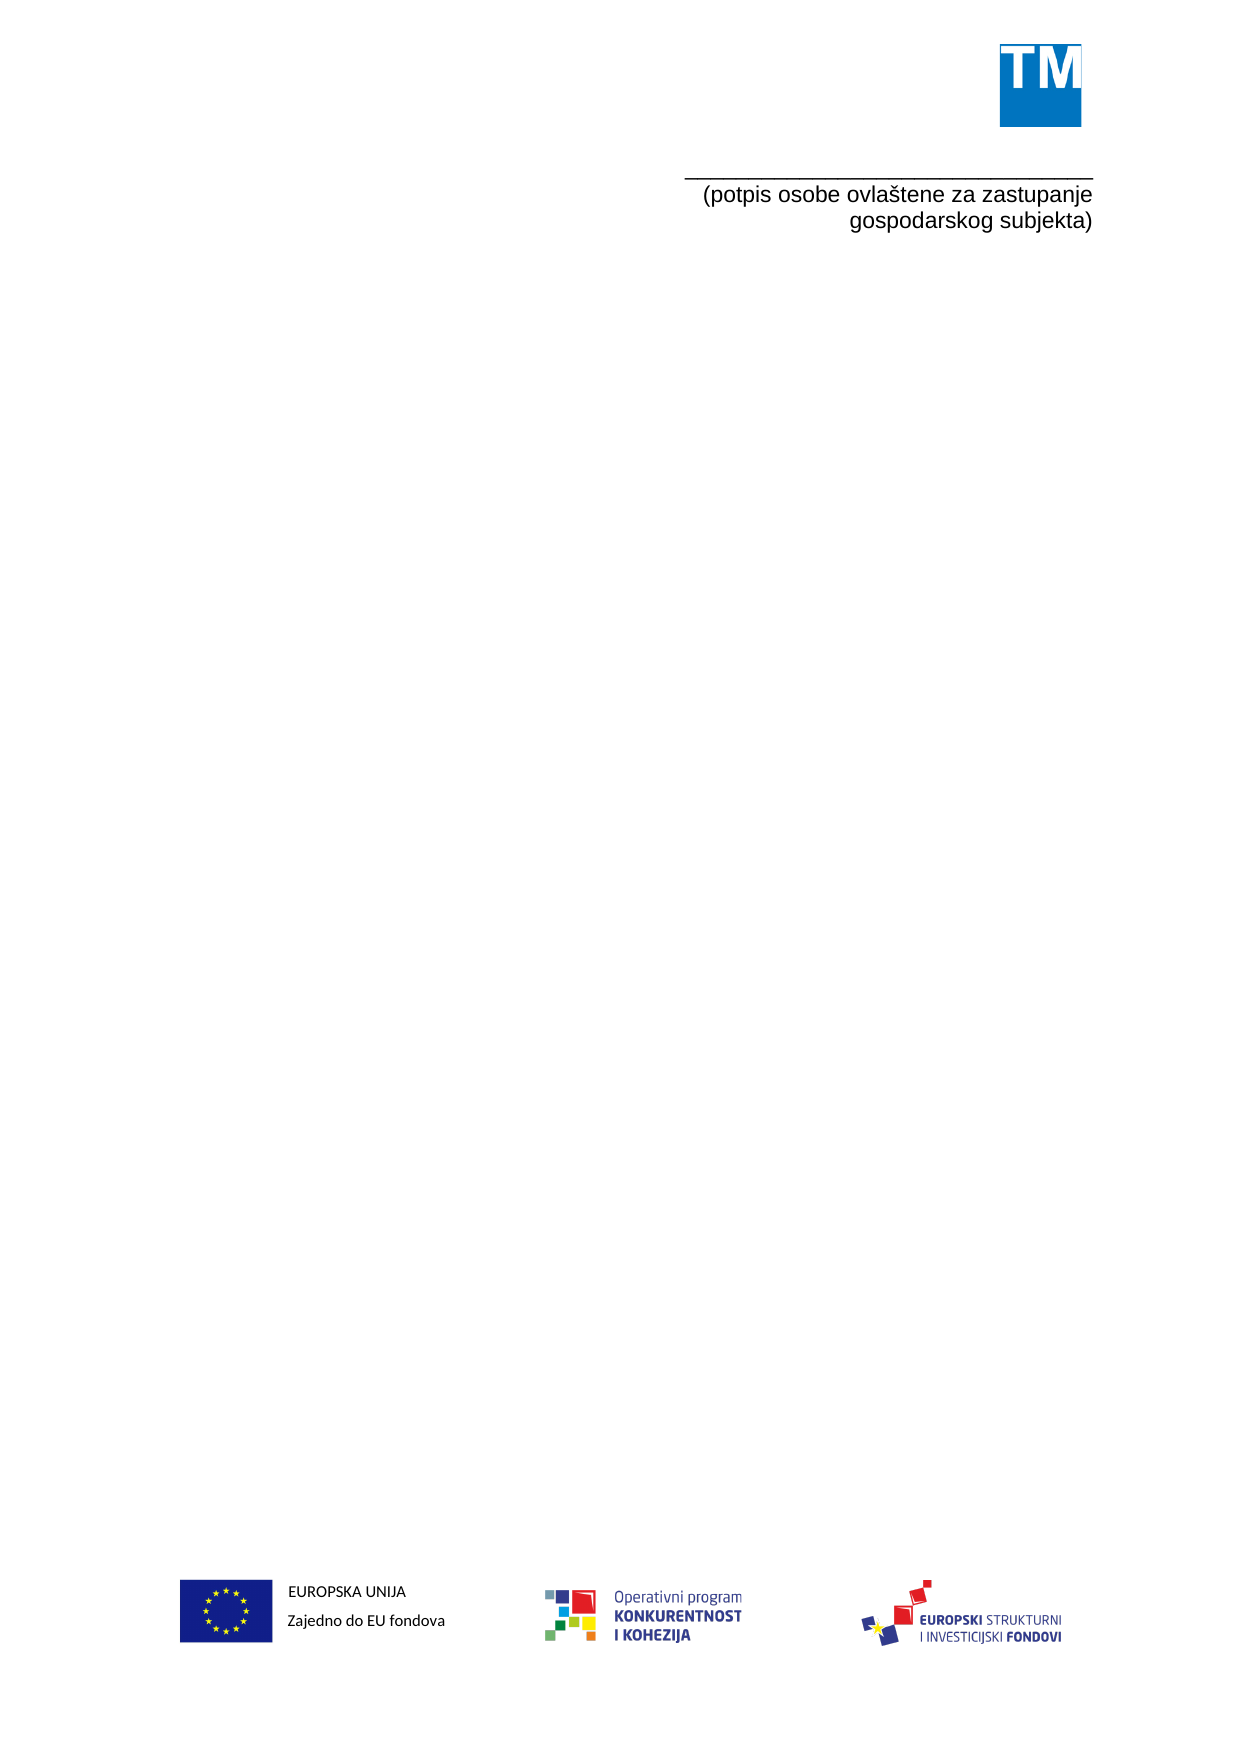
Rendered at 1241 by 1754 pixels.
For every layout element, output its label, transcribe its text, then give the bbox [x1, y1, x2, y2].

picture [861, 1580, 1061, 1646]
picture [999, 44, 1082, 127]
text ________________________________ [148, 154, 1093, 181]
picture [178, 1579, 274, 1644]
picture [545, 1590, 742, 1643]
text (potpis osobe ovlaštene za zastupanje gospodarskog subjekta) [148, 181, 1093, 233]
